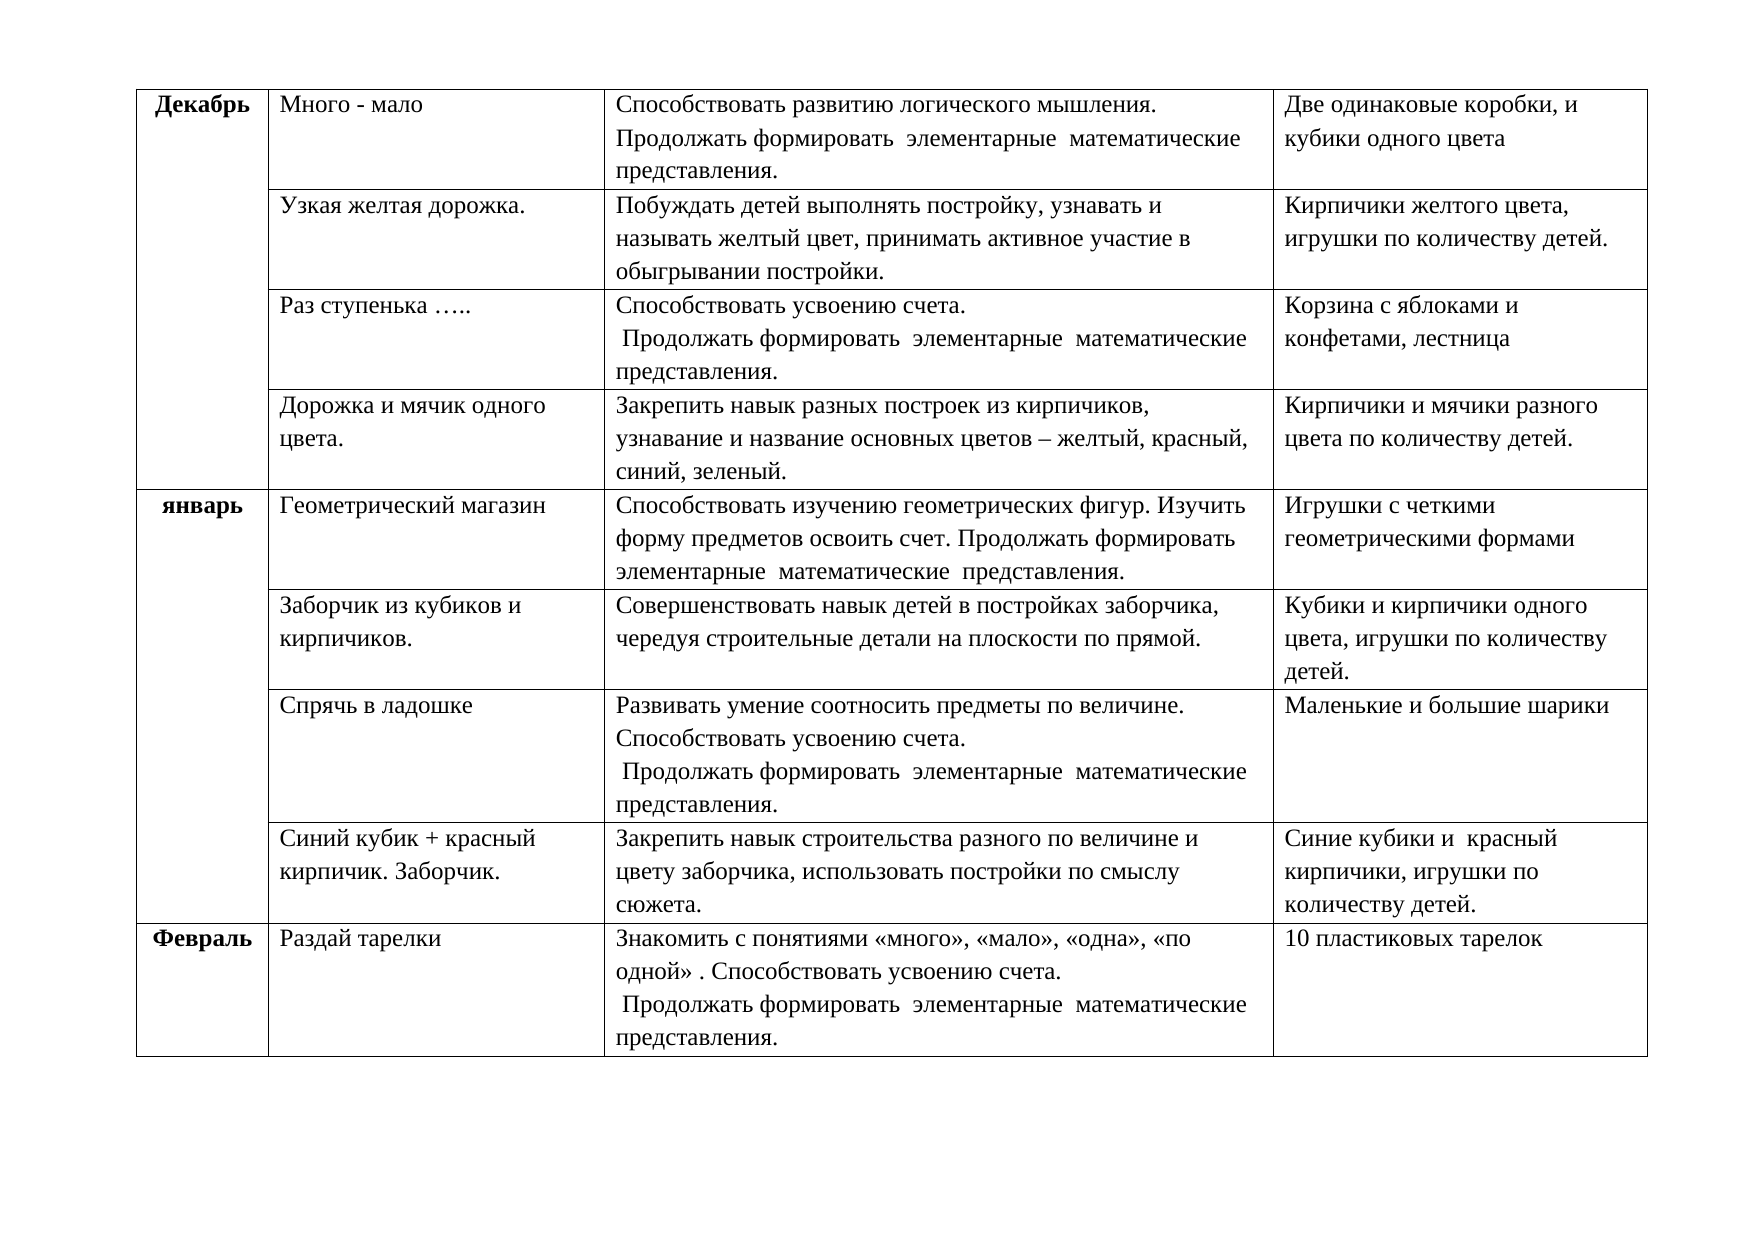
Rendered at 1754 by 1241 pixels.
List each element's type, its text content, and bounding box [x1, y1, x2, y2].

table_cell Дорожка и мячик одного цвета. [269, 390, 604, 489]
table_cell Способствовать изучению геометрических фигур. Изучить форму предметов освоить счет. Продолжать формировать элементарные математические представления. [605, 490, 1273, 589]
table_cell Спрячь в ладошке [269, 690, 604, 822]
table_cell Игрушки с четкими геометрическими формами [1274, 490, 1647, 589]
table_cell Узкая желтая дорожка. [269, 190, 604, 289]
table_cell Две одинаковые коробки, и кубики одного цвета [1274, 90, 1647, 189]
table_cell Синий кубик + красный кирпичик. Заборчик. [269, 823, 604, 922]
table_cell Побуждать детей выполнять постройку, узнавать и называть желтый цвет, принимать активное участие в обыгрывании постройки. [605, 190, 1273, 289]
table_cell Синие кубики и красный кирпичики, игрушки по количеству детей. [1274, 823, 1647, 922]
table_cell 10 пластиковых тарелок [1274, 924, 1647, 1056]
table_cell Много - мало [269, 90, 604, 189]
table_cell Февраль [137, 924, 268, 1056]
table_cell Декабрь [137, 90, 268, 489]
table_cell Раздай тарелки [269, 924, 604, 1056]
table_cell Маленькие и большие шарики [1274, 690, 1647, 822]
table_cell январь [137, 490, 268, 922]
table_cell Закрепить навык строительства разного по величине и цвету заборчика, использовать постройки по смыслу сюжета. [605, 823, 1273, 922]
table_cell Геометрический магазин [269, 490, 604, 589]
table_cell Совершенствовать навык детей в постройках заборчика, чередуя строительные детали на плоскости по прямой. [605, 590, 1273, 689]
table_cell Закрепить навык разных построек из кирпичиков, узнавание и название основных цветов – желтый, красный, синий, зеленый. [605, 390, 1273, 489]
table_cell Знакомить с понятиями «много», «мало», «одна», «по одной» . Способствовать усвоению счета. Продолжать формировать элементарные математические представления. [605, 924, 1273, 1056]
table_cell Развивать умение соотносить предметы по величине. Способствовать усвоению счета. Продолжать формировать элементарные математические представления. [605, 690, 1273, 822]
table_cell Кубики и кирпичики одного цвета, игрушки по количеству детей. [1274, 590, 1647, 689]
table_cell Кирпичики и мячики разного цвета по количеству детей. [1274, 390, 1647, 489]
table_cell Раз ступенька ….. [269, 290, 604, 389]
table_cell Корзина с яблоками и конфетами, лестница [1274, 290, 1647, 389]
table_cell Заборчик из кубиков и кирпичиков. [269, 590, 604, 689]
table_cell Способствовать развитию логического мышления. Продолжать формировать элементарные математические представления. [605, 90, 1273, 189]
table_cell Способствовать усвоению счета. Продолжать формировать элементарные математические представления. [605, 290, 1273, 389]
table_cell Кирпичики желтого цвета, игрушки по количеству детей. [1274, 190, 1647, 289]
